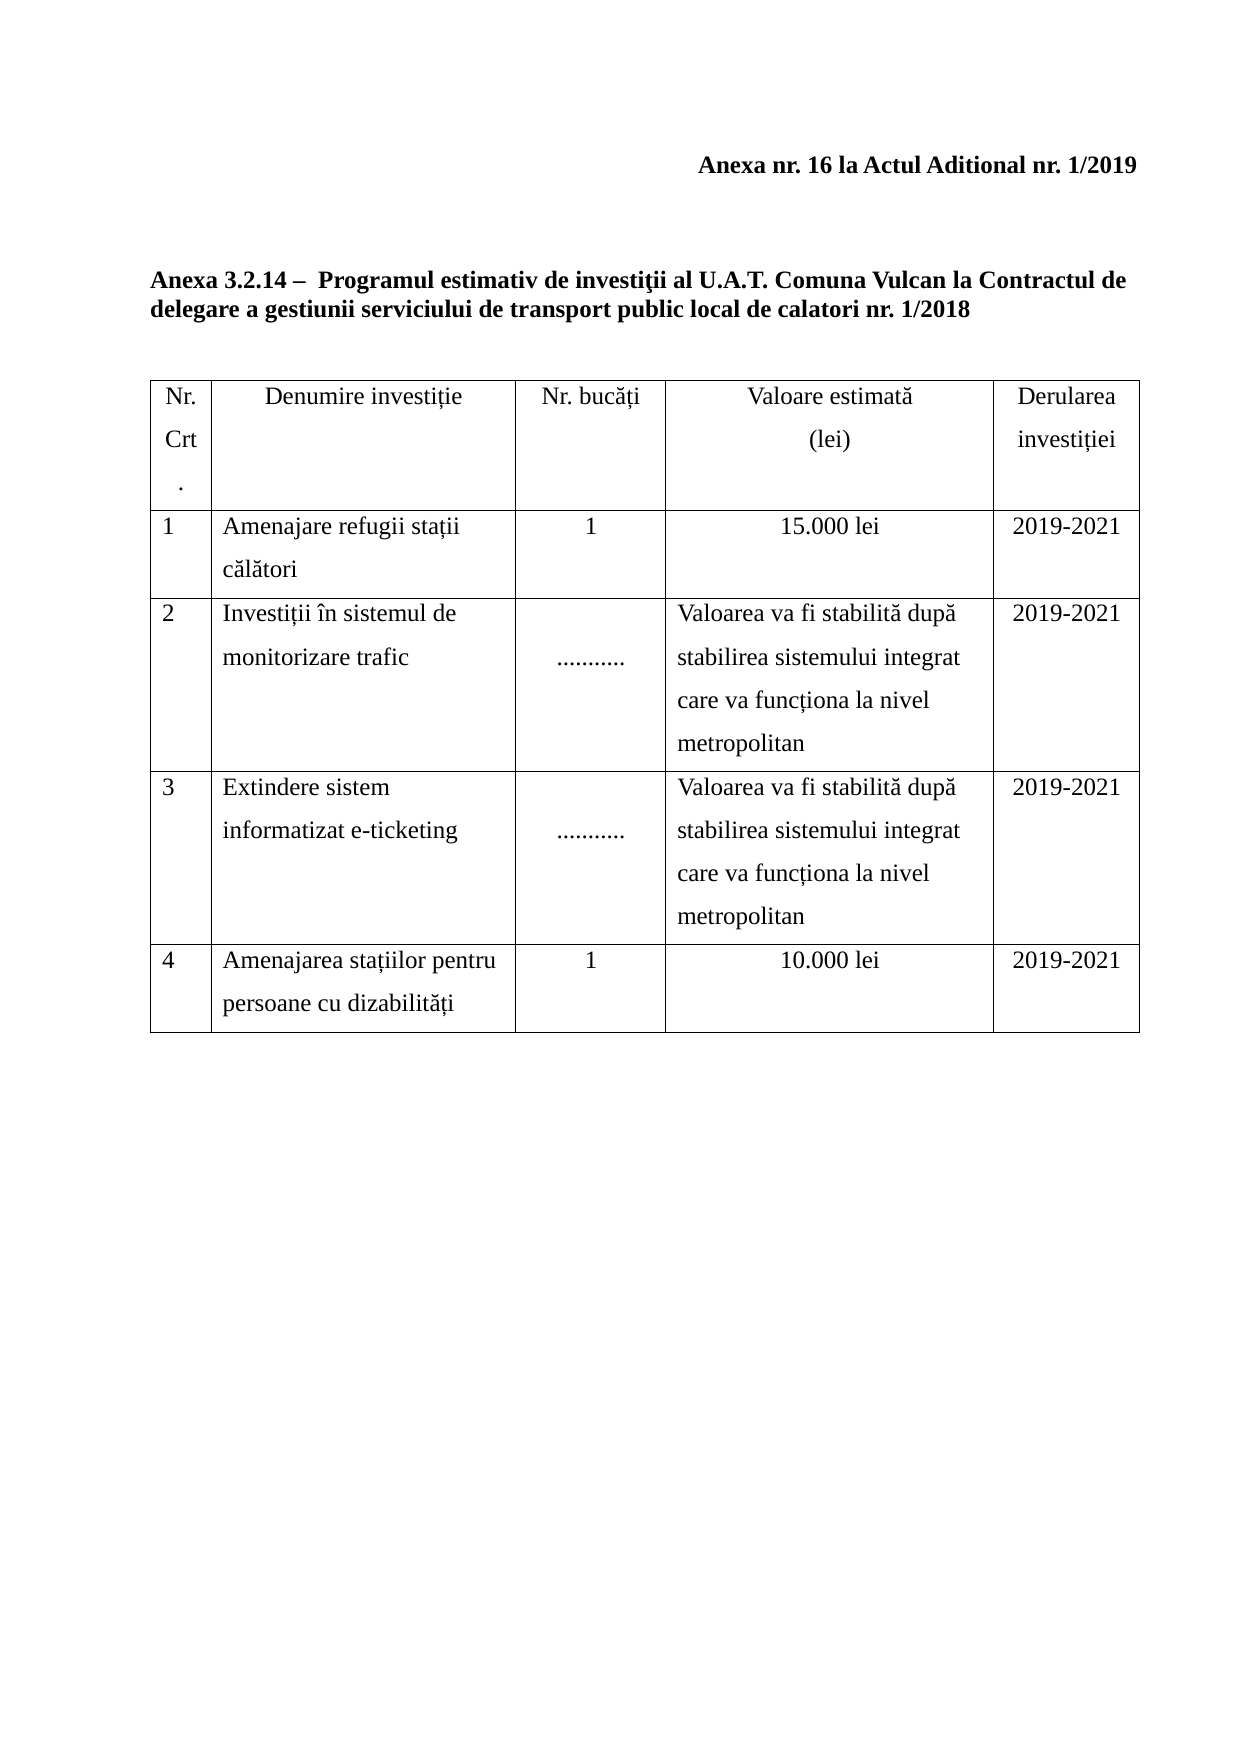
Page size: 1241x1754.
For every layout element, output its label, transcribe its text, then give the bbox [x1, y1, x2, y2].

table_cell 1 [151, 511, 211, 597]
table_header Denumire investiție [212, 381, 515, 510]
table_cell Amenajarea stațiilor pentru persoane cu dizabilități [212, 945, 515, 1032]
table_cell 2019-2021 [994, 599, 1139, 771]
table_cell 15.000 lei [666, 511, 993, 597]
table_cell Extindere sistem informatizat e-ticketing [212, 772, 515, 944]
text Anexa 3.2.14 – Programul estimativ de investiţii al U.A.T. Comuna Vulcan la Contractul de delegare a gestiunii serviciului de transport public local de calatori nr. 1/2018 [150, 265, 1137, 322]
table_cell Valoarea va fi stabilită după stabilirea sistemului integrat care va funcționa la nivel metropolitan [666, 772, 993, 944]
table_cell Investiții în sistemul de monitorizare trafic [212, 599, 515, 771]
table_header Valoare estimată (lei) [666, 381, 993, 510]
table_cell 1 [516, 945, 665, 1032]
table_cell 1 [516, 511, 665, 597]
table_cell 2019-2021 [994, 511, 1139, 597]
table_cell Valoarea va fi stabilită după stabilirea sistemului integrat care va funcționa la nivel metropolitan [666, 599, 993, 771]
table_cell 2019-2021 [994, 945, 1139, 1032]
table_cell ........... [516, 772, 665, 944]
table_header Nr. bucăți [516, 381, 665, 510]
table_cell Amenajare refugii stații călători [212, 511, 515, 597]
table_cell 3 [151, 772, 211, 944]
table_cell 2 [151, 599, 211, 771]
table_header Derularea investiției [994, 381, 1139, 510]
table_cell 10.000 lei [666, 945, 993, 1032]
text Anexa nr. 16 la Actul Aditional nr. 1/2019 [150, 150, 1137, 179]
table_cell ........... [516, 599, 665, 771]
table_cell 4 [151, 945, 211, 1032]
table_header Nr. Crt. [151, 381, 211, 510]
table_cell 2019-2021 [994, 772, 1139, 944]
